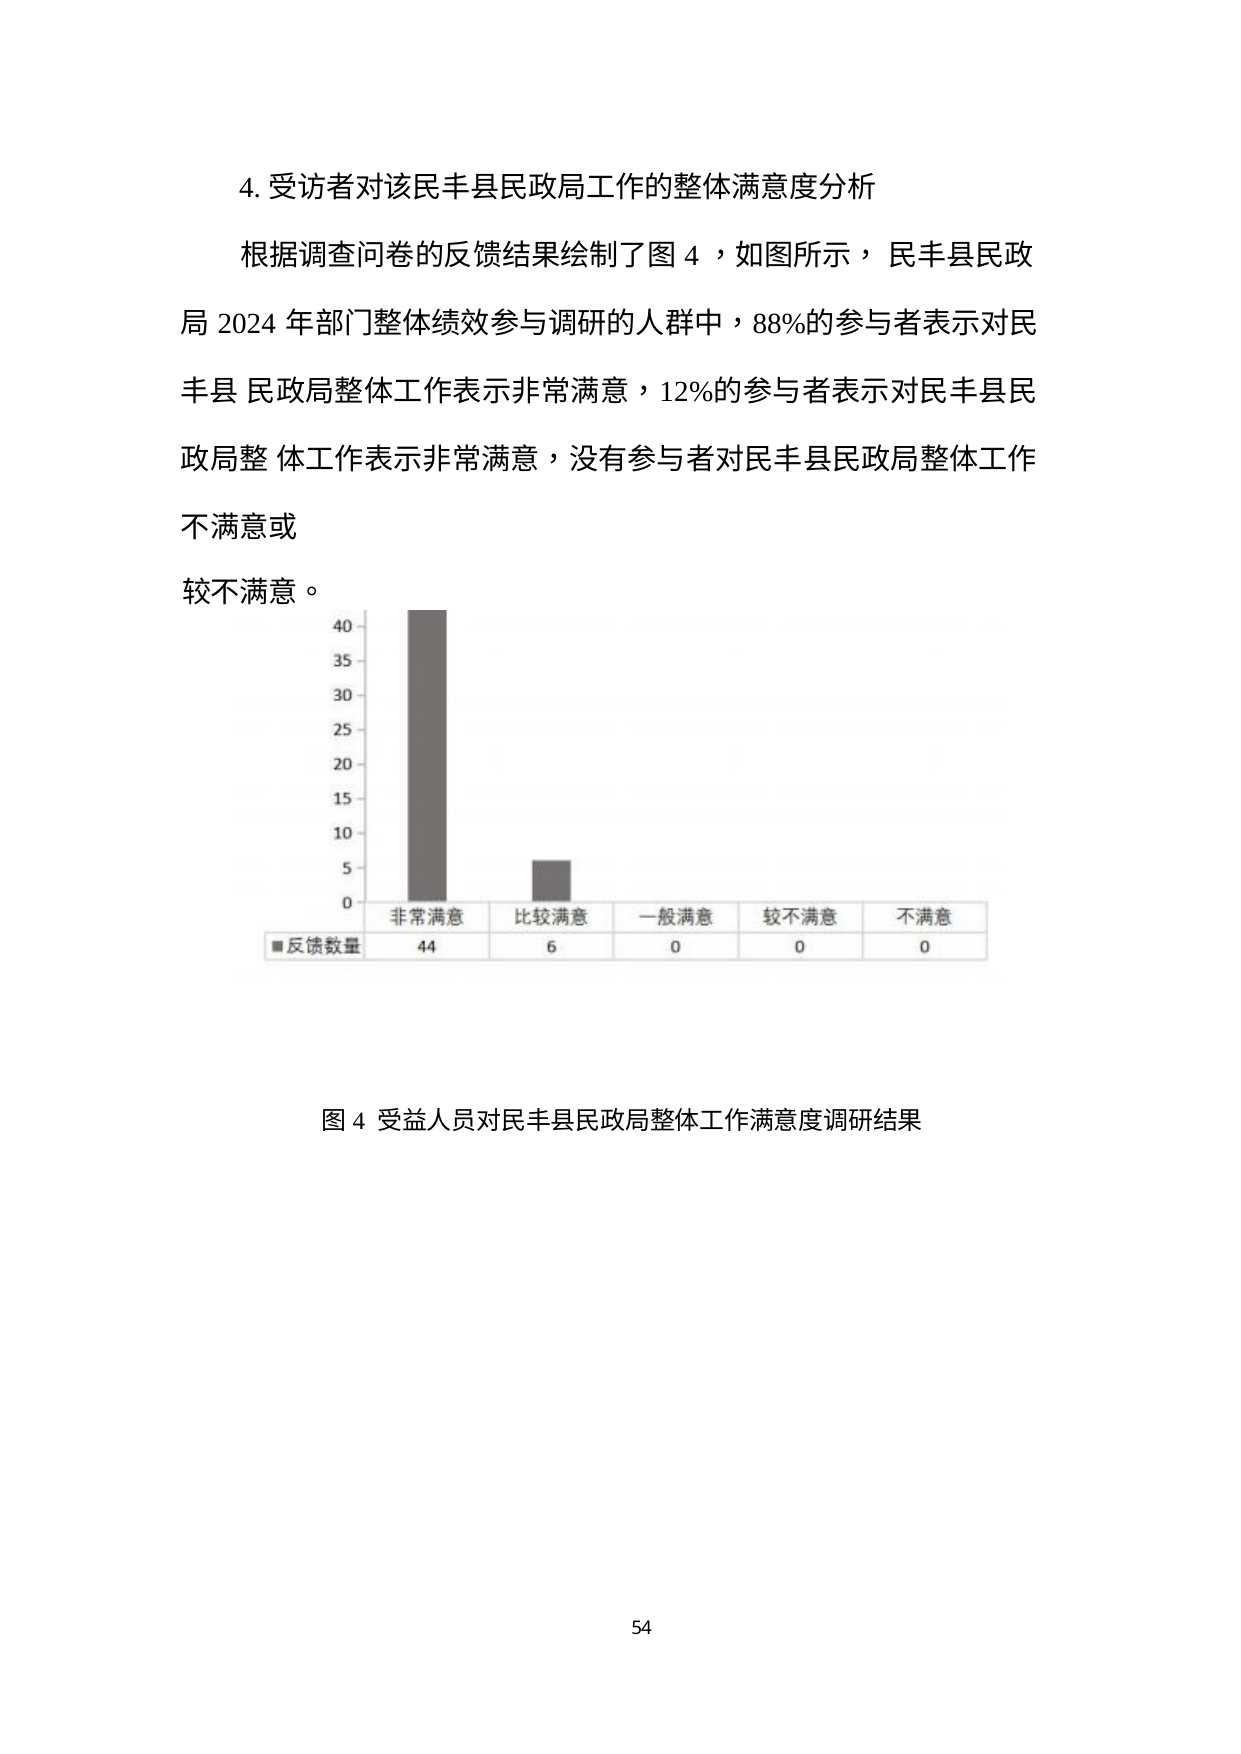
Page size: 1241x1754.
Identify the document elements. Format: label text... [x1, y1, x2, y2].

text 较不满意。 [182, 574, 1060, 610]
text 4. 受访者对该民丰县民政局工作的整体满意度分析 [239, 168, 1060, 204]
text 根据调查问卷的反馈结果绘制了图 4 ，如图所示， 民丰县民政局 2024 年部门整体绩效参与调研的人群中，88%的参与者表示对民丰县 民政局整体工作表示非常满意，12%的参与者表示对民丰县民政局整 体工作表示非常满意，没有参与者对民丰县民政局整体工作不满意或 [181, 234, 1060, 546]
text 图 4 受益人员对民丰县民政局整体工作满意度调研结果 [321, 1105, 1060, 1136]
picture [230, 610, 1010, 985]
